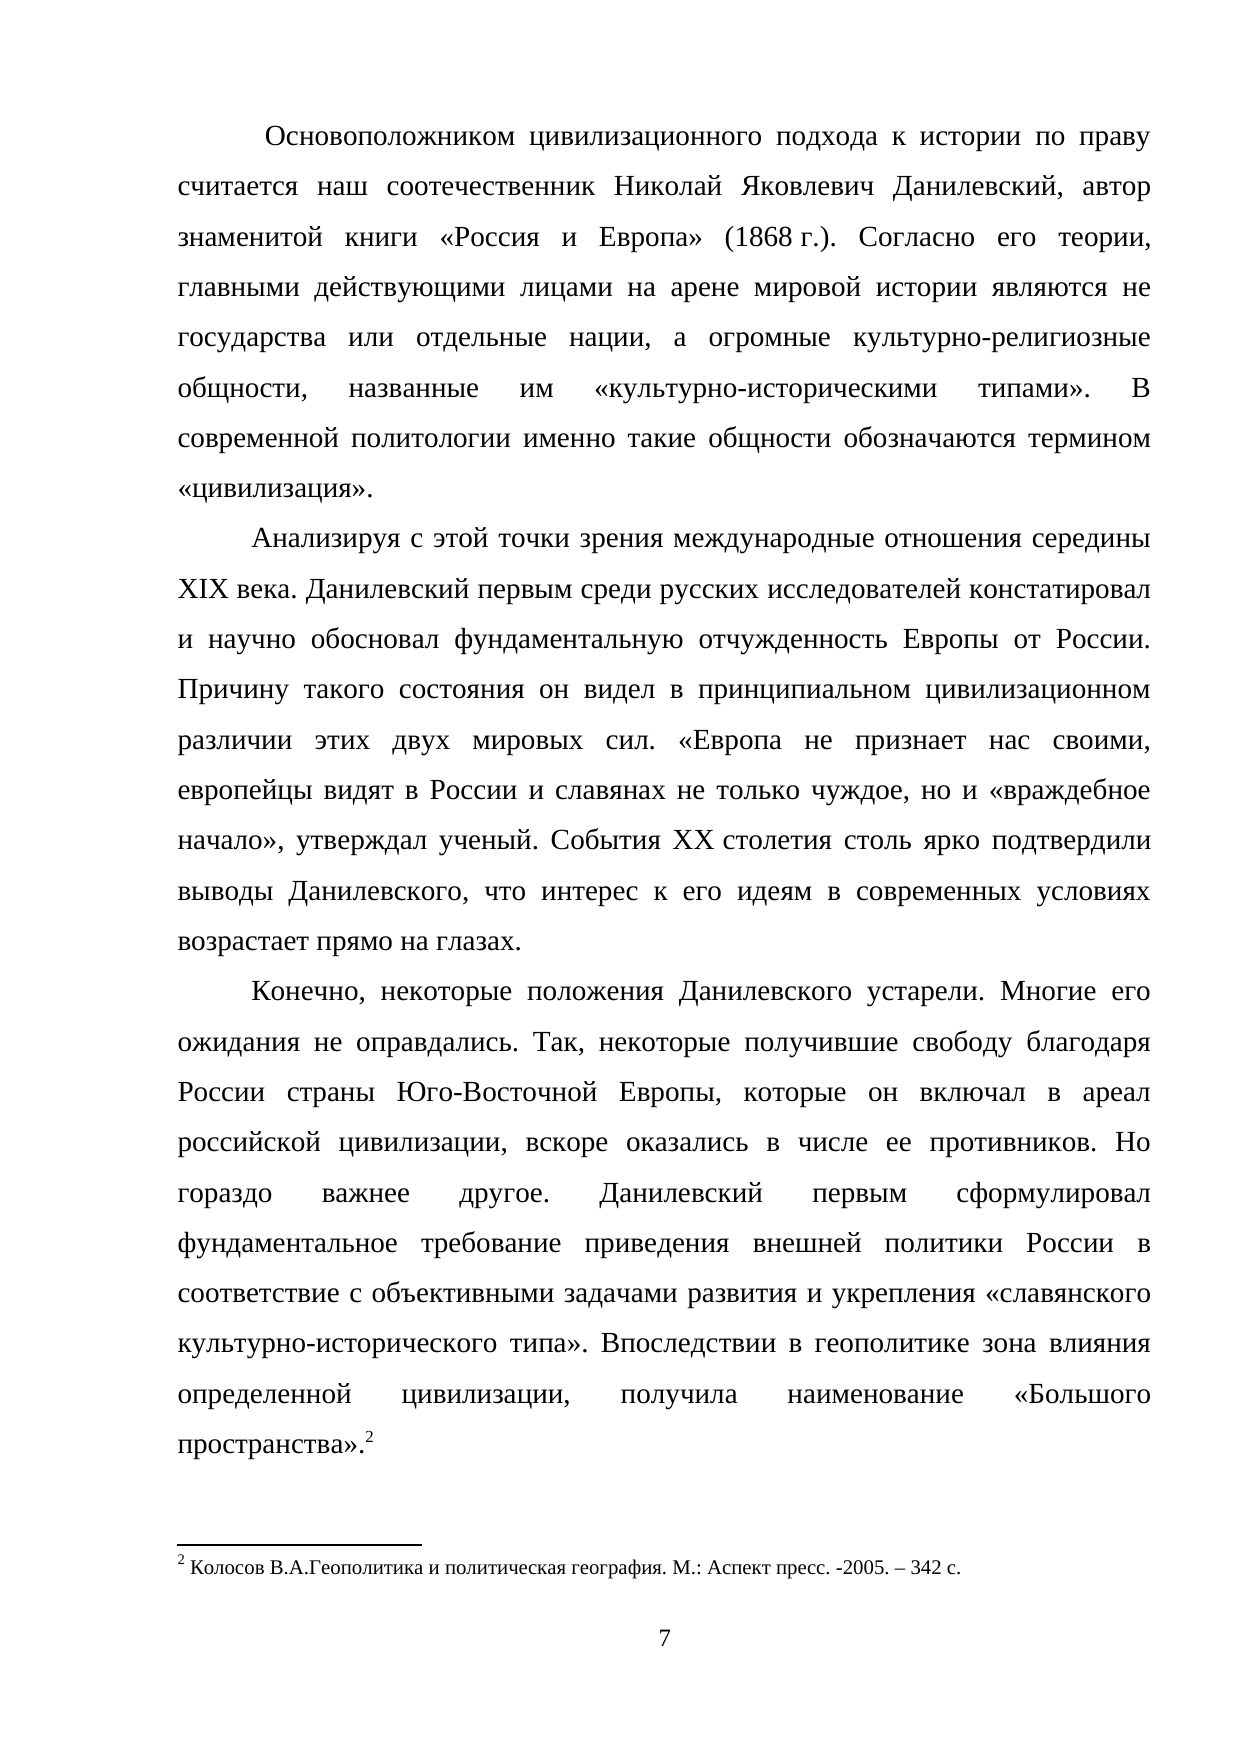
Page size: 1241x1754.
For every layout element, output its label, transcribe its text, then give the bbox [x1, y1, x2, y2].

text Основоположником цивилизационного подхода к истории по праву считается наш соотечественник Николай Яковлевич Данилевский, автор знаменитой книги «Россия и Европа» (1868 г.). Согласно его теории, главными действующими лицами на арене мировой истории являются не государства или отдельные нации, а огромные культурно-религиозные общности, названные им «культурно-историческими типами». В современной политологии именно такие общности обозначаются термином «цивилизация». [177, 118, 1152, 504]
text Конечно, некоторые положения Данилевского устарели. Многие его ожидания не оправдались. Так, некоторые получившие свободу благодаря России страны Юго-Восточной Европы, которые он включал в ареал российской цивилизации, вскоре оказались в числе ее противников. Но гораздо важнее другое. Данилевский первым сформулировал фундаментальное требование приведения внешней политики России в соответствие с объективными задачами развития и укрепления «славянского культурно-исторического типа». Впоследствии в геополитике зона влияния определенной цивилизации, получила наименование «Большого пространства». [177, 973, 1152, 1460]
text Анализируя с этой точки зрения международные отношения середины XIX века. Данилевский первым среди русских исследователей констатировал и научно обосновал фундаментальную отчужденность Европы от России. Причину такого состояния он видел в принципиальном цивилизационном различии этих двух мировых сил. «Европа не признает нас своими, европейцы видят в России и славянах не только чуждое, но и «враждебное начало», утверждал ученый. События XX столетия столь ярко подтвердили выводы Данилевского, что интерес к его идеям в современных условиях возрастает прямо на глазах. [177, 521, 1152, 957]
